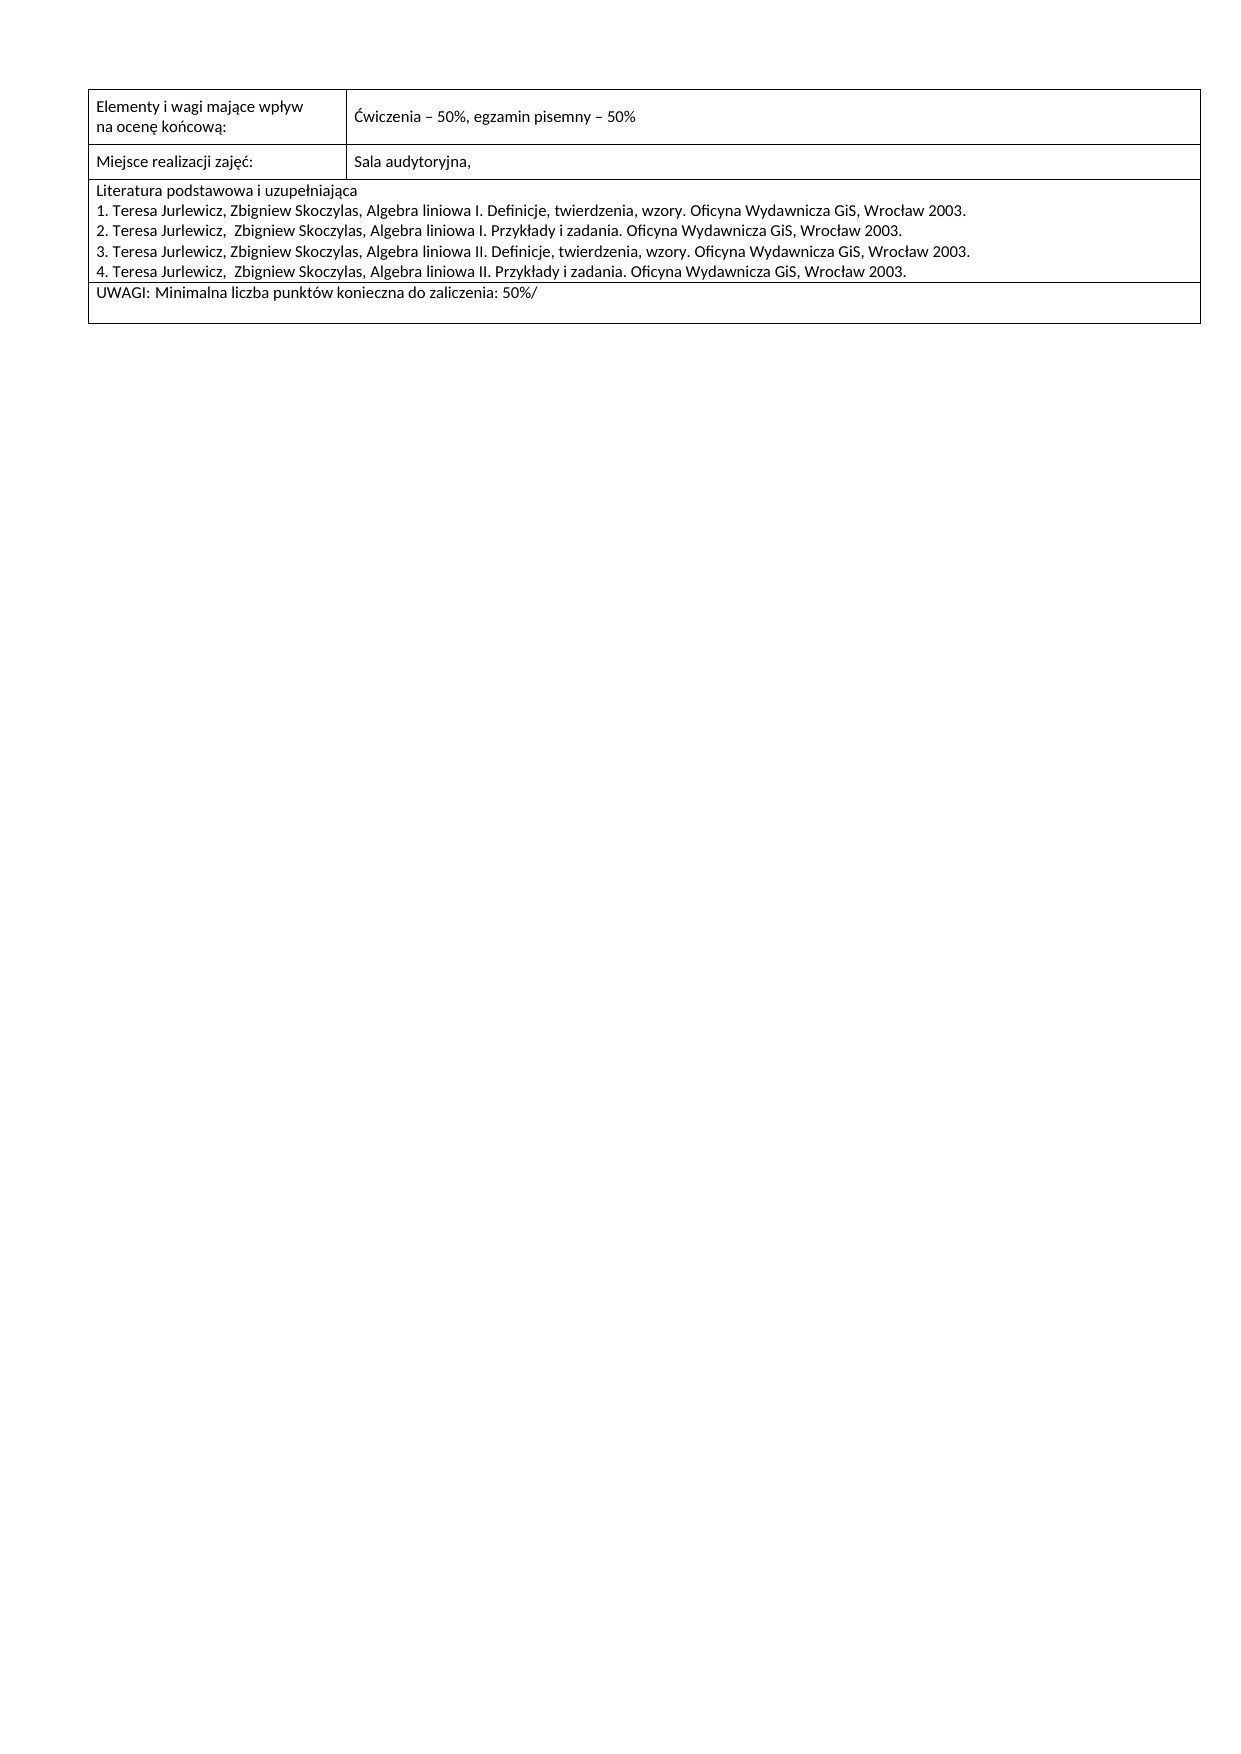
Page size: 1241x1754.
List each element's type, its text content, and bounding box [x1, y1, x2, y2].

table_cell Sala audytoryjna, [347, 145, 1200, 179]
table_cell Literatura podstawowa i uzupełniająca 1. Teresa Jurlewicz, Zbigniew Skoczylas, Algebra liniowa I. Definicje, twierdzenia, wzory. Oficyna Wydawnicza GiS, Wrocław 2003. 2. Teresa Jurlewicz, Zbigniew Skoczylas, Algebra liniowa I. Przykłady i zadania. Oficyna Wydawnicza GiS, Wrocław 2003. 3. Teresa Jurlewicz, Zbigniew Skoczylas, Algebra liniowa II. Definicje, twierdzenia, wzory. Oficyna Wydawnicza GiS, Wrocław 2003. 4. Teresa Jurlewicz, Zbigniew Skoczylas, Algebra liniowa II. Przykłady i zadania. Oficyna Wydawnicza GiS, Wrocław 2003. [89, 180, 1200, 282]
table_cell Miejsce realizacji zajęć: [89, 145, 346, 179]
table_cell Elementy i wagi mające wpływ na ocenę końcową: [89, 90, 346, 143]
table_cell Ćwiczenia – 50%, egzamin pisemny – 50% [347, 90, 1200, 143]
table_cell UWAGI: Minimalna liczba punktów konieczna do zaliczenia: 50%/ [89, 283, 1200, 323]
